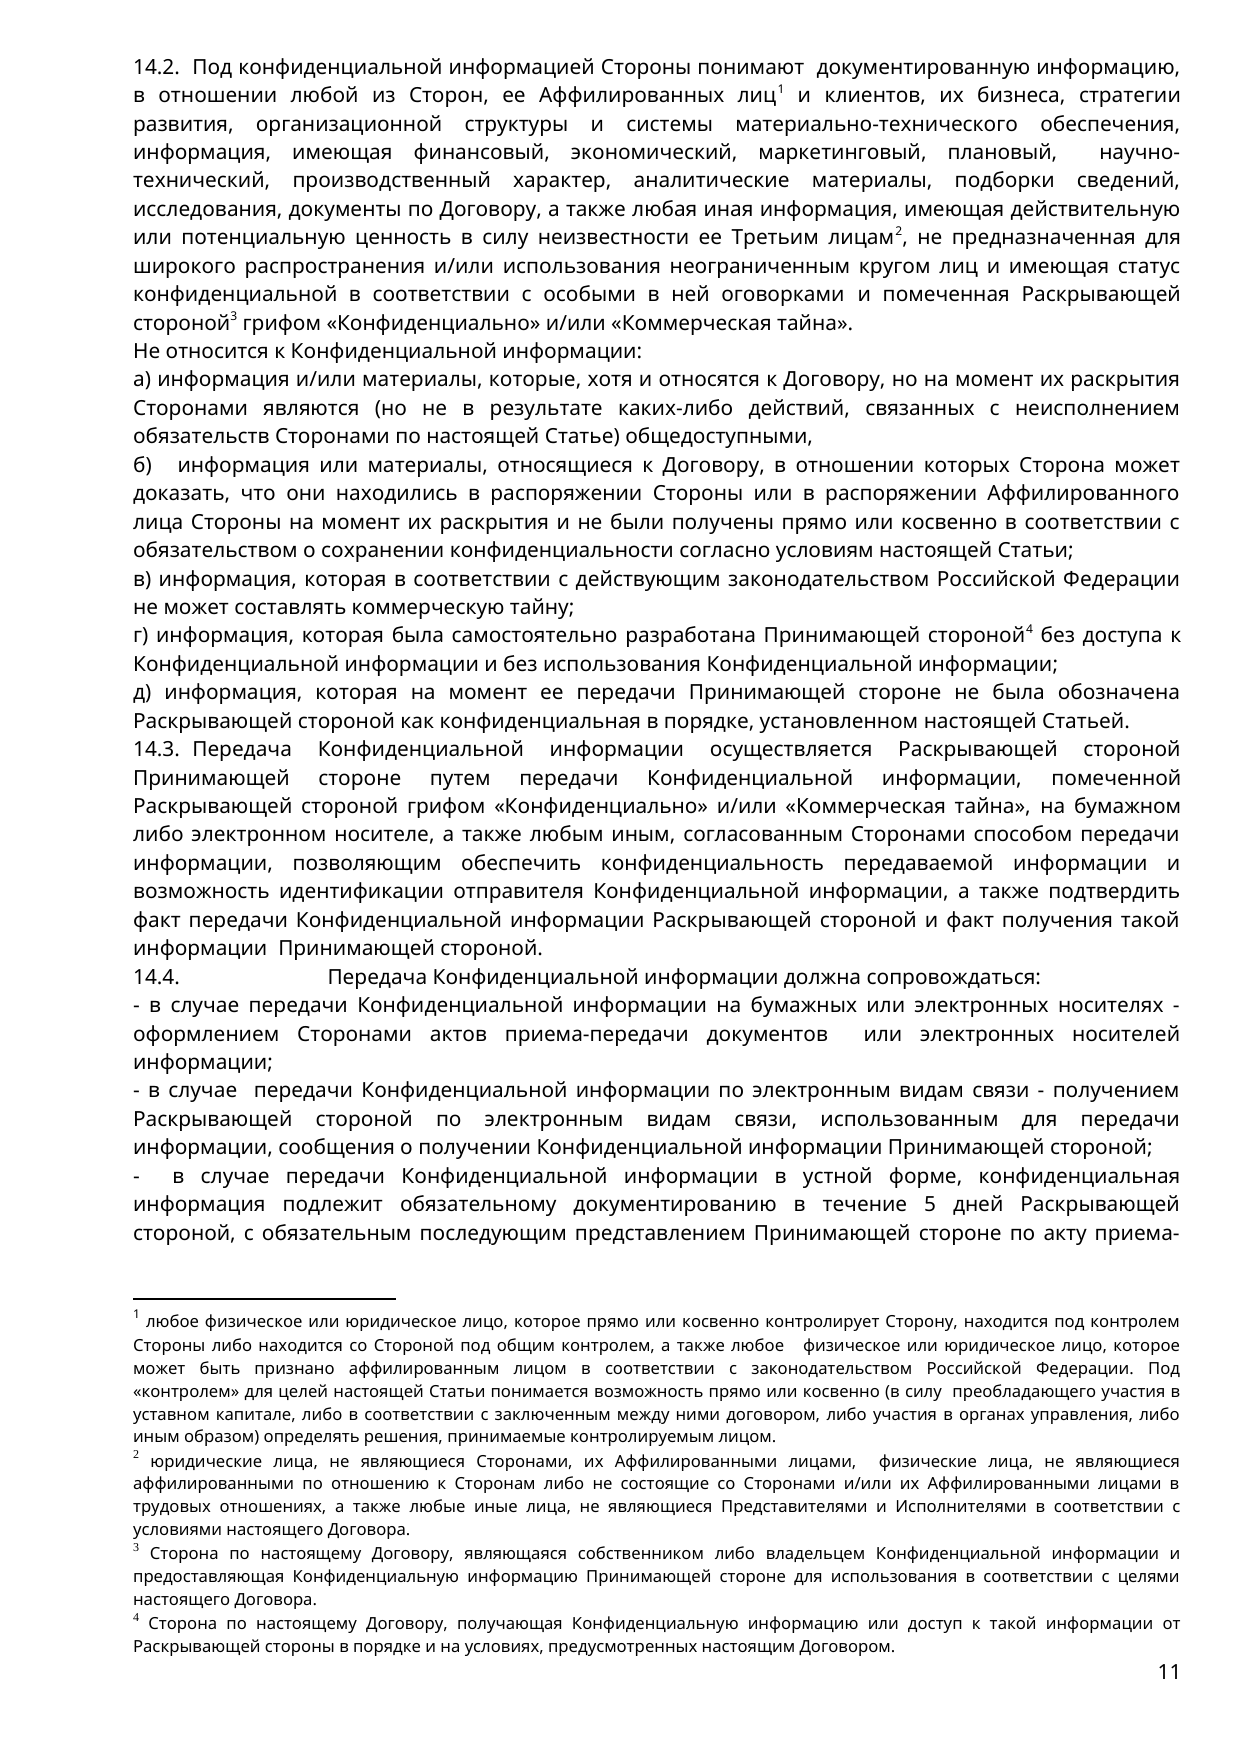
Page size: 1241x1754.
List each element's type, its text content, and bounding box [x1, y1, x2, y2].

list Передача Конфиденциальной информации должна сопровождаться: [133, 962, 1181, 990]
list Под конфиденциальной информацией Стороны понимают документированную информацию, в отношении любой из Сторон, ее Аффилированных лиц и клиентов, их бизнеса, стратегии развития, организационной структуры и системы материально-технического обеспечения, информация, имеющая финансовый, экономический, маркетинговый, плановый, научно-технический, производственный характер, аналитические материалы, подборки сведений, исследования, документы по Договору, а также любая иная информация, имеющая действительную или потенциальную ценность в силу неизвестности ее Третьим лицам, не предназначенная для широкого распространения и/или использования неограниченным кругом лиц и имеющая статус конфиденциальной в соответствии с особыми в ней оговорками и помеченная Раскрывающей стороной грифом «Конфиденциально» и/или «Коммерческая тайна». [133, 52, 1181, 336]
text - в случае передачи Конфиденциальной информации по электронным видам связи - получением Раскрывающей стороной по электронным видам связи, использованным для передачи информации, сообщения о получении Конфиденциальной информации Принимающей стороной; [133, 1076, 1181, 1161]
list Передача Конфиденциальной информации осуществляется Раскрывающей стороной Принимающей стороне путем передачи Конфиденциальной информации, помеченной Раскрывающей стороной грифом «Конфиденциально» и/или «Коммерческая тайна», на бумажном либо электронном носителе, а также любым иным, согласованным Сторонами способом передачи информации, позволяющим обеспечить конфиденциальность передаваемой информации и возможность идентификации отправителя Конфиденциальной информации, а также подтвердить факт передачи Конфиденциальной информации Раскрывающей стороной и факт получения такой информации Принимающей стороной. [133, 734, 1181, 962]
text а) информация и/или материалы, которые, хотя и относятся к Договору, но на момент их раскрытия Сторонами являются (но не в результате каких-либо действий, связанных с неисполнением обязательств Сторонами по настоящей Статье) общедоступными, [133, 364, 1181, 450]
text д) информация, которая на момент ее передачи Принимающей стороне не была обозначена Раскрывающей стороной как конфиденциальная в порядке, установленном настоящей Статьей. [133, 677, 1181, 734]
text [133, 1161, 1181, 1246]
text г) информация, которая была самостоятельно разработана Принимающей стороной без доступа к Конфиденциальной информации и без использования Конфиденциальной информации; [133, 621, 1181, 677]
text Не относится к Конфиденциальной информации: [133, 336, 1181, 364]
text в) информация, которая в соответствии с действующим законодательством Российской Федерации не может составлять коммерческую тайну; [133, 564, 1181, 621]
text - в случае передачи Конфиденциальной информации на бумажных или электронных носителях - оформлением Сторонами актов приема-передачи документов или электронных носителей информации; [133, 990, 1181, 1076]
text б) информация или материалы, относящиеся к Договору, в отношении которых Сторона может доказать, что они находились в распоряжении Стороны или в распоряжении Аффилированного лица Стороны на момент их раскрытия и не были получены прямо или косвенно в соответствии с обязательством о сохранении конфиденциальности согласно условиям настоящей Статьи; [133, 450, 1181, 564]
